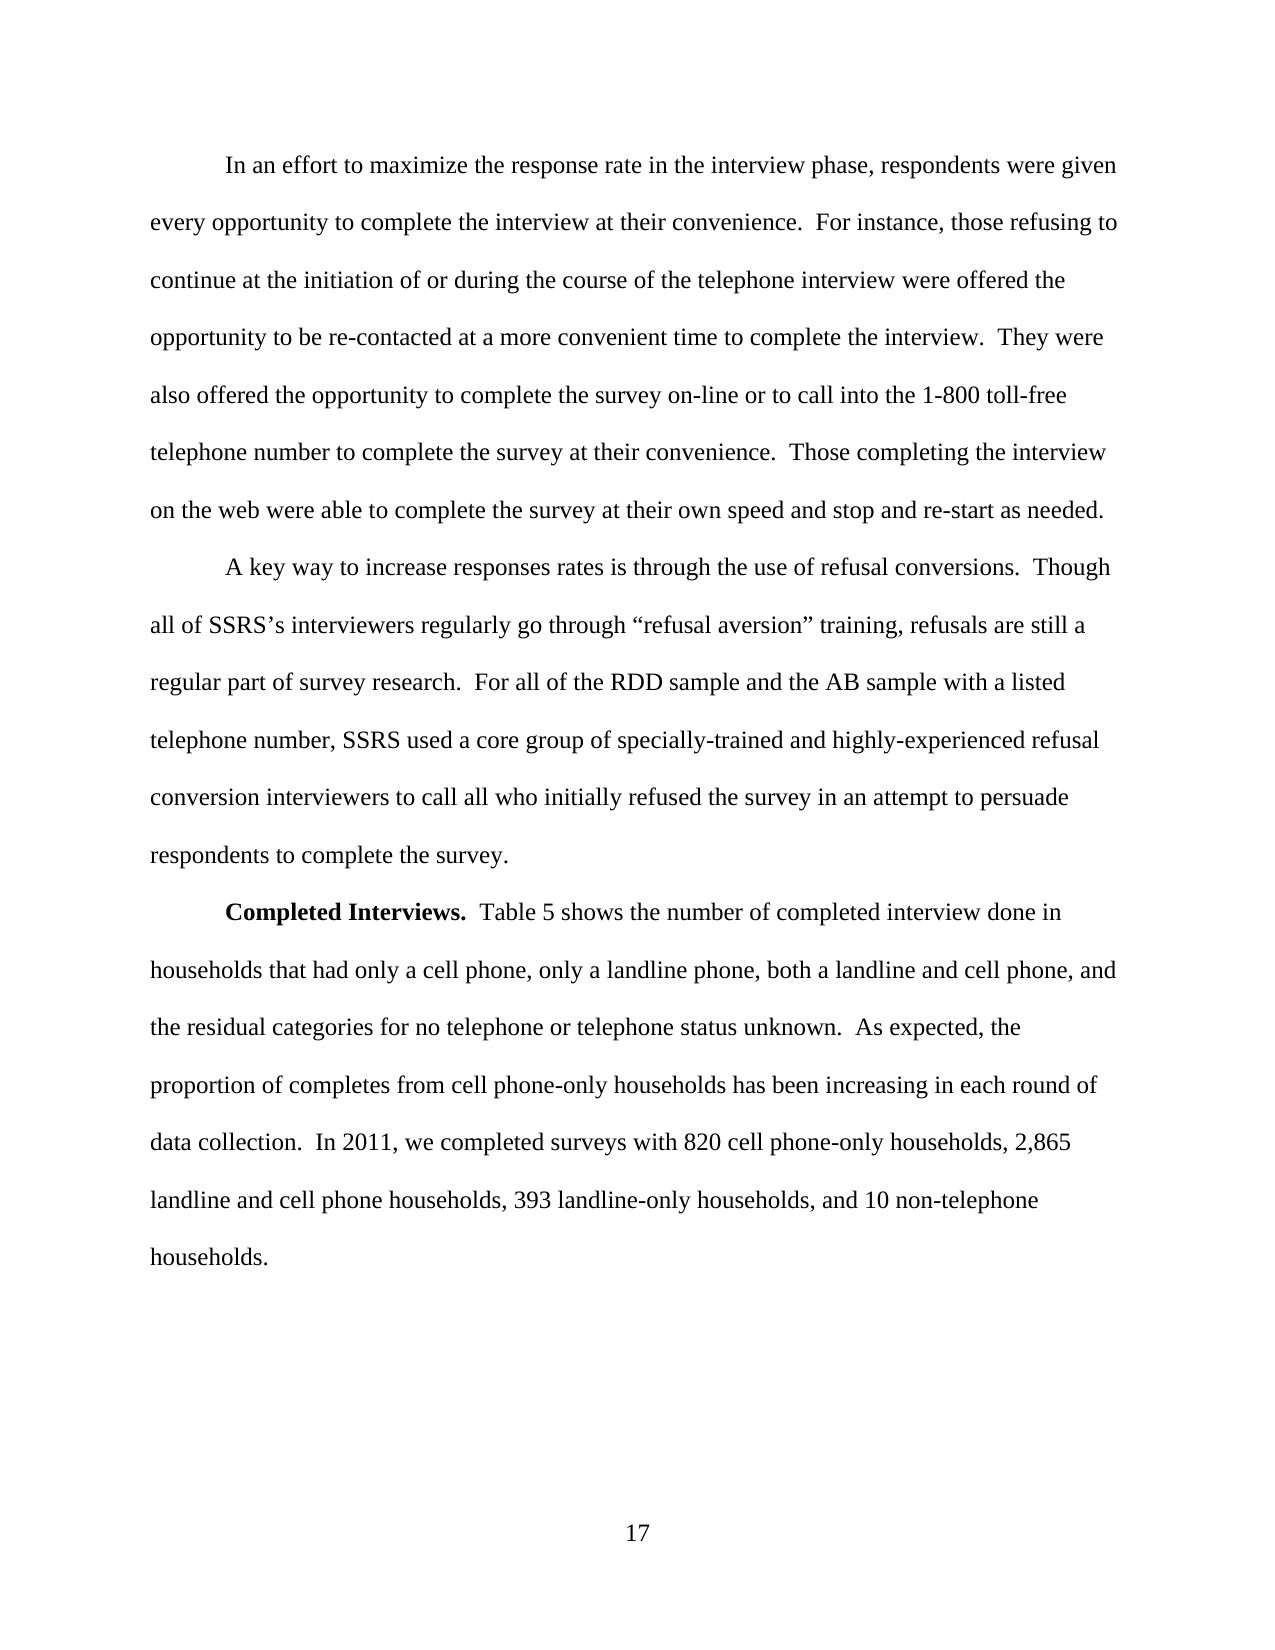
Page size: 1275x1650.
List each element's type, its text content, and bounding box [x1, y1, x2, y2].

text Completed Interviews. Table 5 shows the number of completed interview done in households that had only a cell phone, only a landline phone, both a landline and cell phone, and the residual categories for no telephone or telephone status unknown. As expected, the proportion of completes from cell phone-only households has been increasing in each round of data collection. In 2011, we completed surveys with 820 cell phone-only households, 2,865 landline and cell phone households, 393 landline-only households, and 10 non-telephone households. [150, 897, 1125, 1271]
text In an effort to maximize the response rate in the interview phase, respondents were given every opportunity to complete the interview at their convenience. For instance, those refusing to continue at the initiation of or during the course of the telephone interview were offered the opportunity to be re-contacted at a more convenient time to complete the interview. They were also offered the opportunity to complete the survey on-line or to call into the 1-800 toll-free telephone number to complete the survey at their convenience. Those completing the interview on the web were able to complete the survey at their own speed and stop and re-start as needed. [150, 150, 1125, 524]
text A key way to increase responses rates is through the use of refusal conversions. Though all of SSRS’s interviewers regularly go through “refusal aversion” training, refusals are still a regular part of survey research. For all of the RDD sample and the AB sample with a listed telephone number, SSRS used a core group of specially-trained and highly-experienced refusal conversion interviewers to call all who initially refused the survey in an attempt to persuade respondents to complete the survey. [150, 552, 1125, 869]
